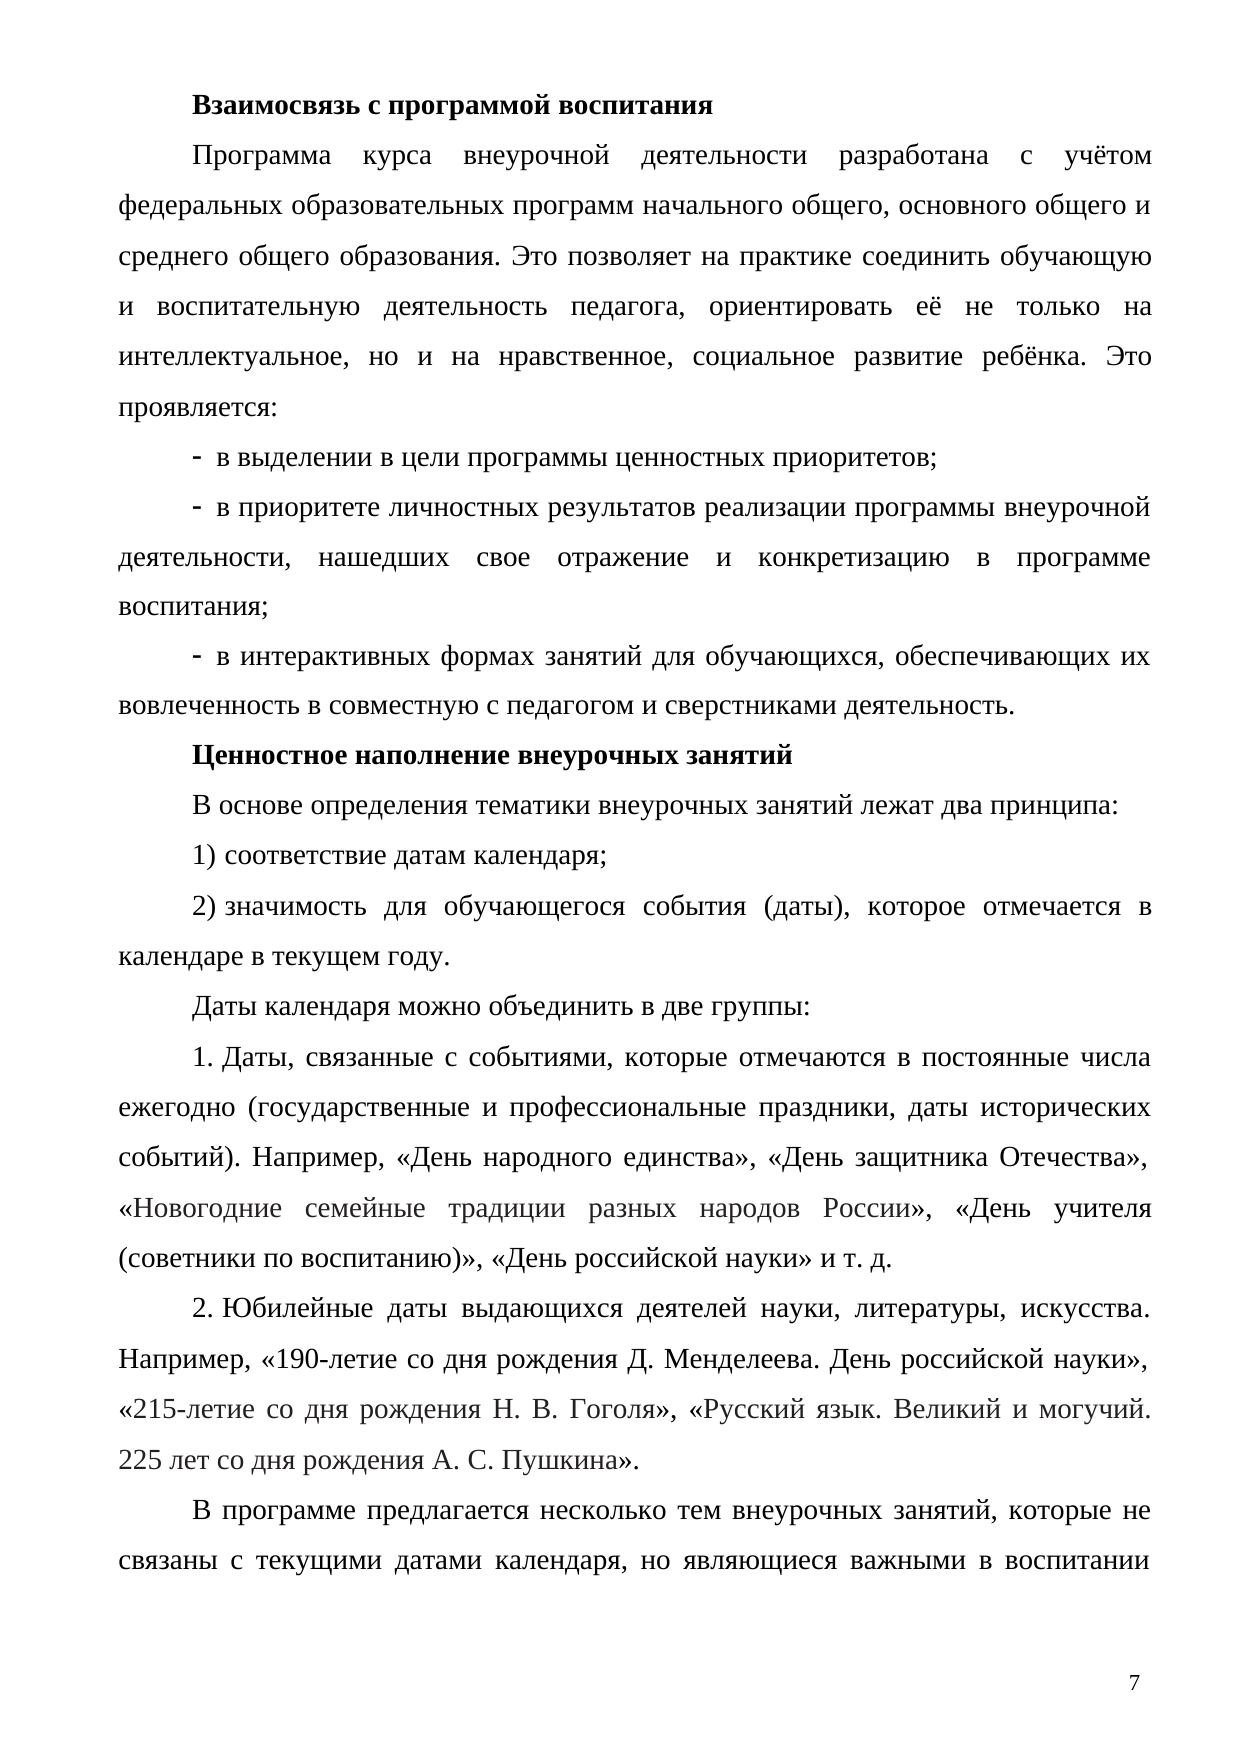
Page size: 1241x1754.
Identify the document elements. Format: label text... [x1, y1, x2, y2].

text В основе определения тематики внеурочных занятий лежат два принципа: [192, 787, 1165, 821]
list в выделении в цели программы ценностных приоритетов; [192, 439, 1165, 473]
list в интерактивных формах занятий для обучающихся, обеспечивающих их вовлеченность в совместную с педагогом и сверстниками деятельность. [118, 638, 1152, 721]
subtitle Взаимосвязь с программой воспитания [192, 87, 1165, 120]
text «215-летие со дня рождения Н. В. Гоголя», «Русский язык. Великий и могучий. 225 лет со дня рождения А. С. Пушкина». [118, 1392, 1152, 1475]
text Даты календаря можно объединить в две группы: [192, 989, 1165, 1022]
list в приоритете личностных результатов реализации программы внеурочной деятельности, нашедших свое отражение и конкретизацию в программе воспитания; [118, 489, 1151, 622]
subtitle Ценностное наполнение внеурочных занятий [192, 737, 1165, 771]
text «Новогодние семейные традиции разных народов России», «День учителя (советники по воспитанию)», «День российской науки» и т. д. [118, 1190, 1152, 1273]
list значимость для обучающегося события (даты), которое отмечается в календаре в текущем году. [118, 888, 1152, 972]
list Юбилейные даты выдающихся деятелей науки, литературы, искусства. Например, «190-летие со дня рождения Д. Менделеева. День российской науки», [118, 1290, 1151, 1374]
text В программе предлагается несколько тем внеурочных занятий, которые не связаны с текущими датами календаря, но являющиеся важными в воспитании [118, 1492, 1152, 1576]
text Программа курса внеурочной деятельности разработана с учётом федеральных образовательных программ начального общего, основного общего и среднего общего образования. Это позволяет на практике соединить обучающую и воспитательную деятельность педагога, ориентировать её не только на интеллектуальное, но и на нравственное, социальное развитие ребёнка. Это проявляется: [118, 137, 1152, 422]
list Даты, связанные с событиями, которые отмечаются в постоянные числа ежегодно (государственные и профессиональные праздники, даты исторических событий). Например, «День народного единства», «День защитника Отечества», [118, 1039, 1152, 1173]
list соответствие датам календаря; [192, 837, 1165, 871]
